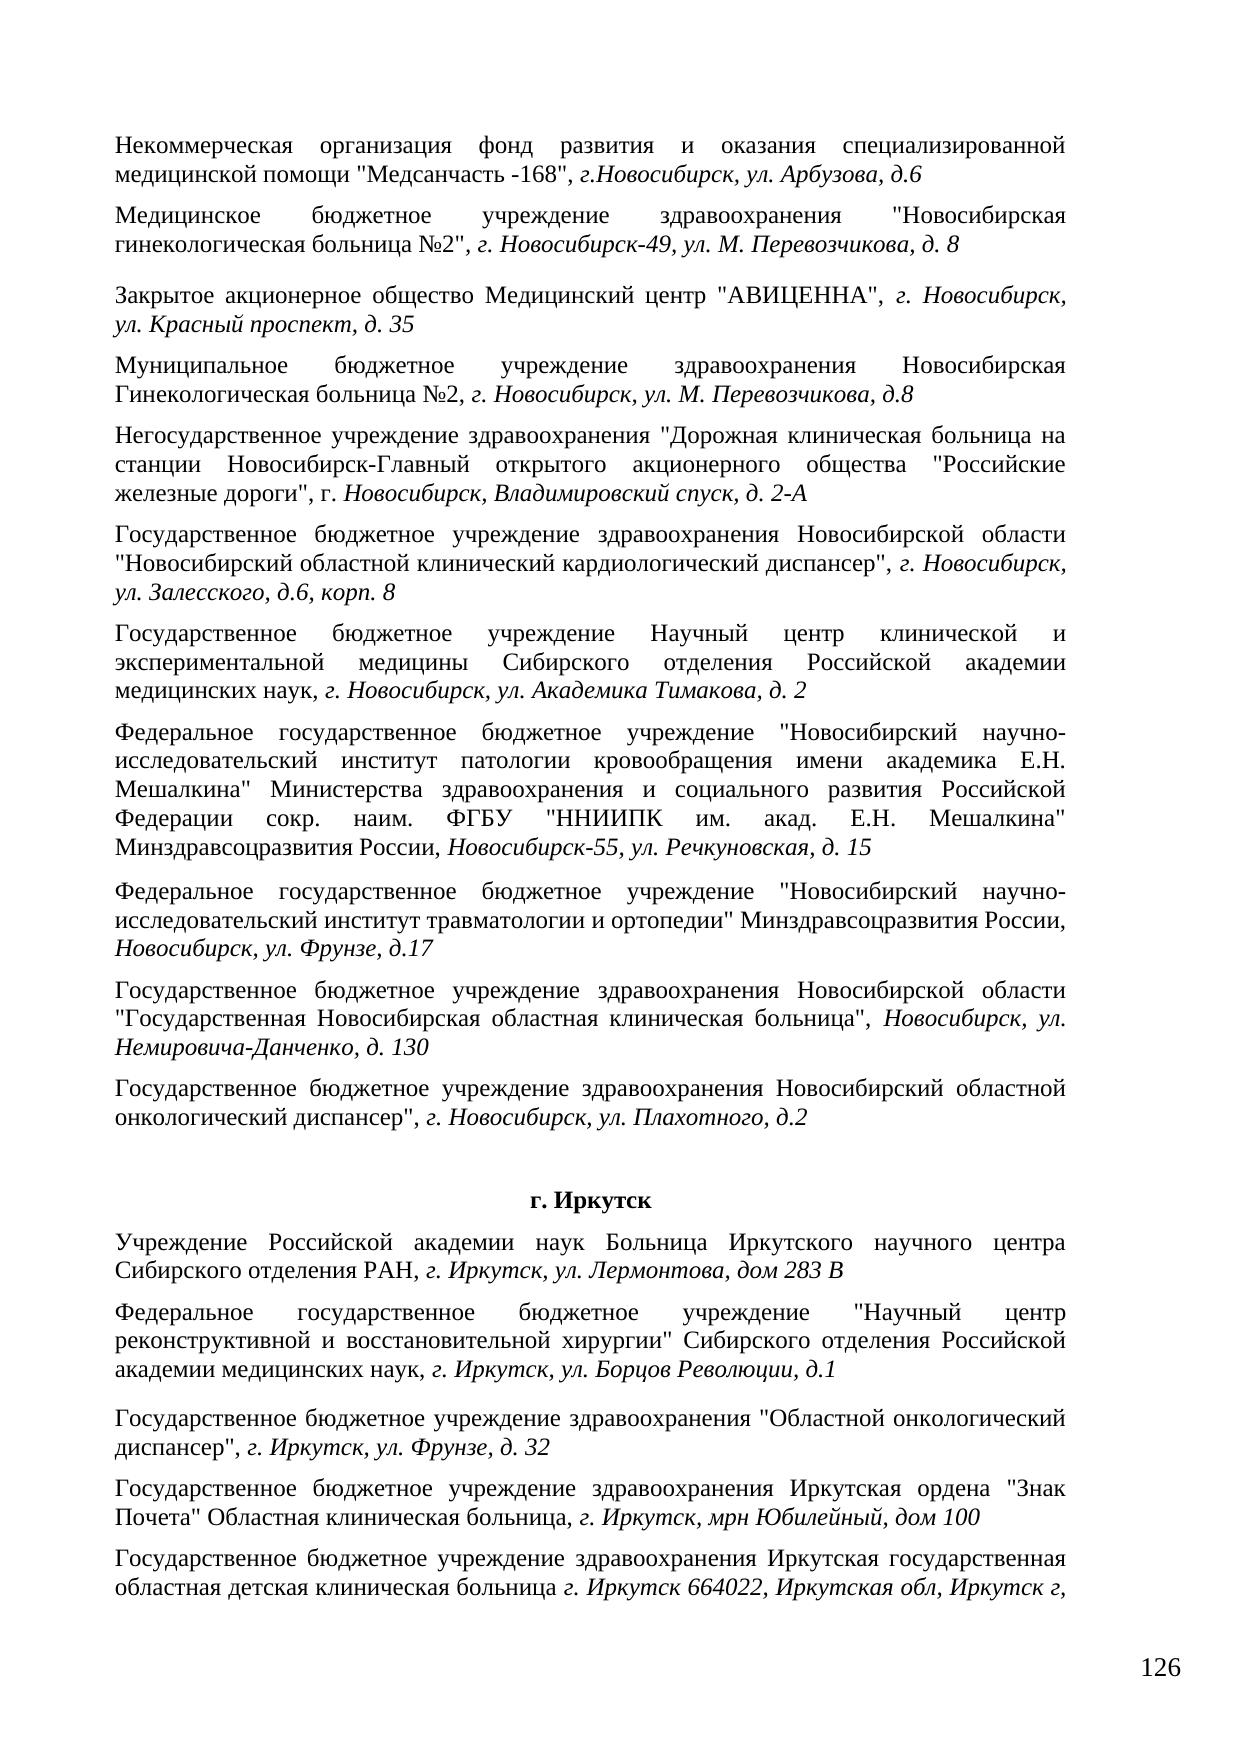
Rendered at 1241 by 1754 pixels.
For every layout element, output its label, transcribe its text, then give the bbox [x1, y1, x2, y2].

table_cell Государственное бюджетное учреждение здравоохранения Новосибирский областной онкологический диспансер", г. Новосибирск, ул. Плахотного, д.2 [103, 1061, 1078, 1172]
table_cell Государственное бюджетное учреждение здравоохранения Новосибирской области "Новосибирский областной клинический кардиологический диспансер", г. Новосибирск, ул. Залесского, д.6, корп. 8 [103, 507, 1078, 605]
table_cell Некоммерческая организация фонд развития и оказания специализированной медицинской помощи "Медсанчасть -168", г.Новосибирск, ул. Арбузова, д.6 [103, 118, 1078, 188]
table_cell Медицинское бюджетное учреждение здравоохранения "Новосибирская гинекологическая больница №2", г. Новосибирск-49, ул. М. Перевозчикова, д. 8 [103, 188, 1078, 268]
table_cell Муниципальное бюджетное учреждение здравоохранения Новосибирская Гинекологическая больница №2, г. Новосибирск, ул. М. Перевозчикова, д.8 [103, 338, 1078, 408]
table_cell Федеральное государственное бюджетное учреждение "Новосибирский научно-исследовательский институт травматологии и ортопедии" Минздравсоцразвития России, Новосибирск, ул. Фрунзе, д.17 [103, 864, 1078, 962]
table_cell Государственное бюджетное учреждение здравоохранения "Областной онкологический диспансер", г. Иркутск, ул. Фрунзе, д. 32 [103, 1391, 1078, 1461]
table_cell Федеральное государственное бюджетное учреждение "Новосибирский научно-исследовательский институт патологии кровообращения имени академика Е.Н. Мешалкина" Министерства здравоохранения и социального развития Российской Федерации сокр. наим. ФГБУ "ННИИПК им. акад. Е.Н. Мешалкина" Минздравсоцразвития России, Новосибирск-55, ул. Речкуновская, д. 15 [103, 704, 1078, 863]
table_cell Государственное бюджетное учреждение Научный центр клинической и экспериментальной медицины Сибирского отделения Российской академии медицинских наук, г. Новосибирск, ул. Академика Тимакова, д. 2 [103, 605, 1078, 704]
table_cell Негосударственное учреждение здравоохранения "Дорожная клиническая больница на станции Новосибирск-Главный открытого акционерного общества "Российские железные дороги", г. Новосибирск, Владимировский спуск, д. 2-А [103, 408, 1078, 507]
table_cell г. Иркутск [103, 1172, 1078, 1214]
table_cell Федеральное государственное бюджетное учреждение "Научный центр реконструктивной и восстановительной хирургии" Сибирского отделения Российской академии медицинских наук, г. Иркутск, ул. Борцов Революции, д.1 [103, 1284, 1078, 1391]
table_cell Учреждение Российской академии наук Больница Иркутского научного центра Сибирского отделения РАН, г. Иркутск, ул. Лермонтова, дом 283 В [103, 1214, 1078, 1284]
table_cell Закрытое акционерное общество Медицинский центр "АВИЦЕННА", г. Новосибирск, ул. Красный проспект, д. 35 [103, 268, 1078, 338]
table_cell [103, 1461, 1078, 1601]
table_cell Государственное бюджетное учреждение здравоохранения Новосибирской области "Государственная Новосибирская областная клиническая больница", Новосибирск, ул. Немировича-Данченко, д. 130 [103, 962, 1078, 1061]
